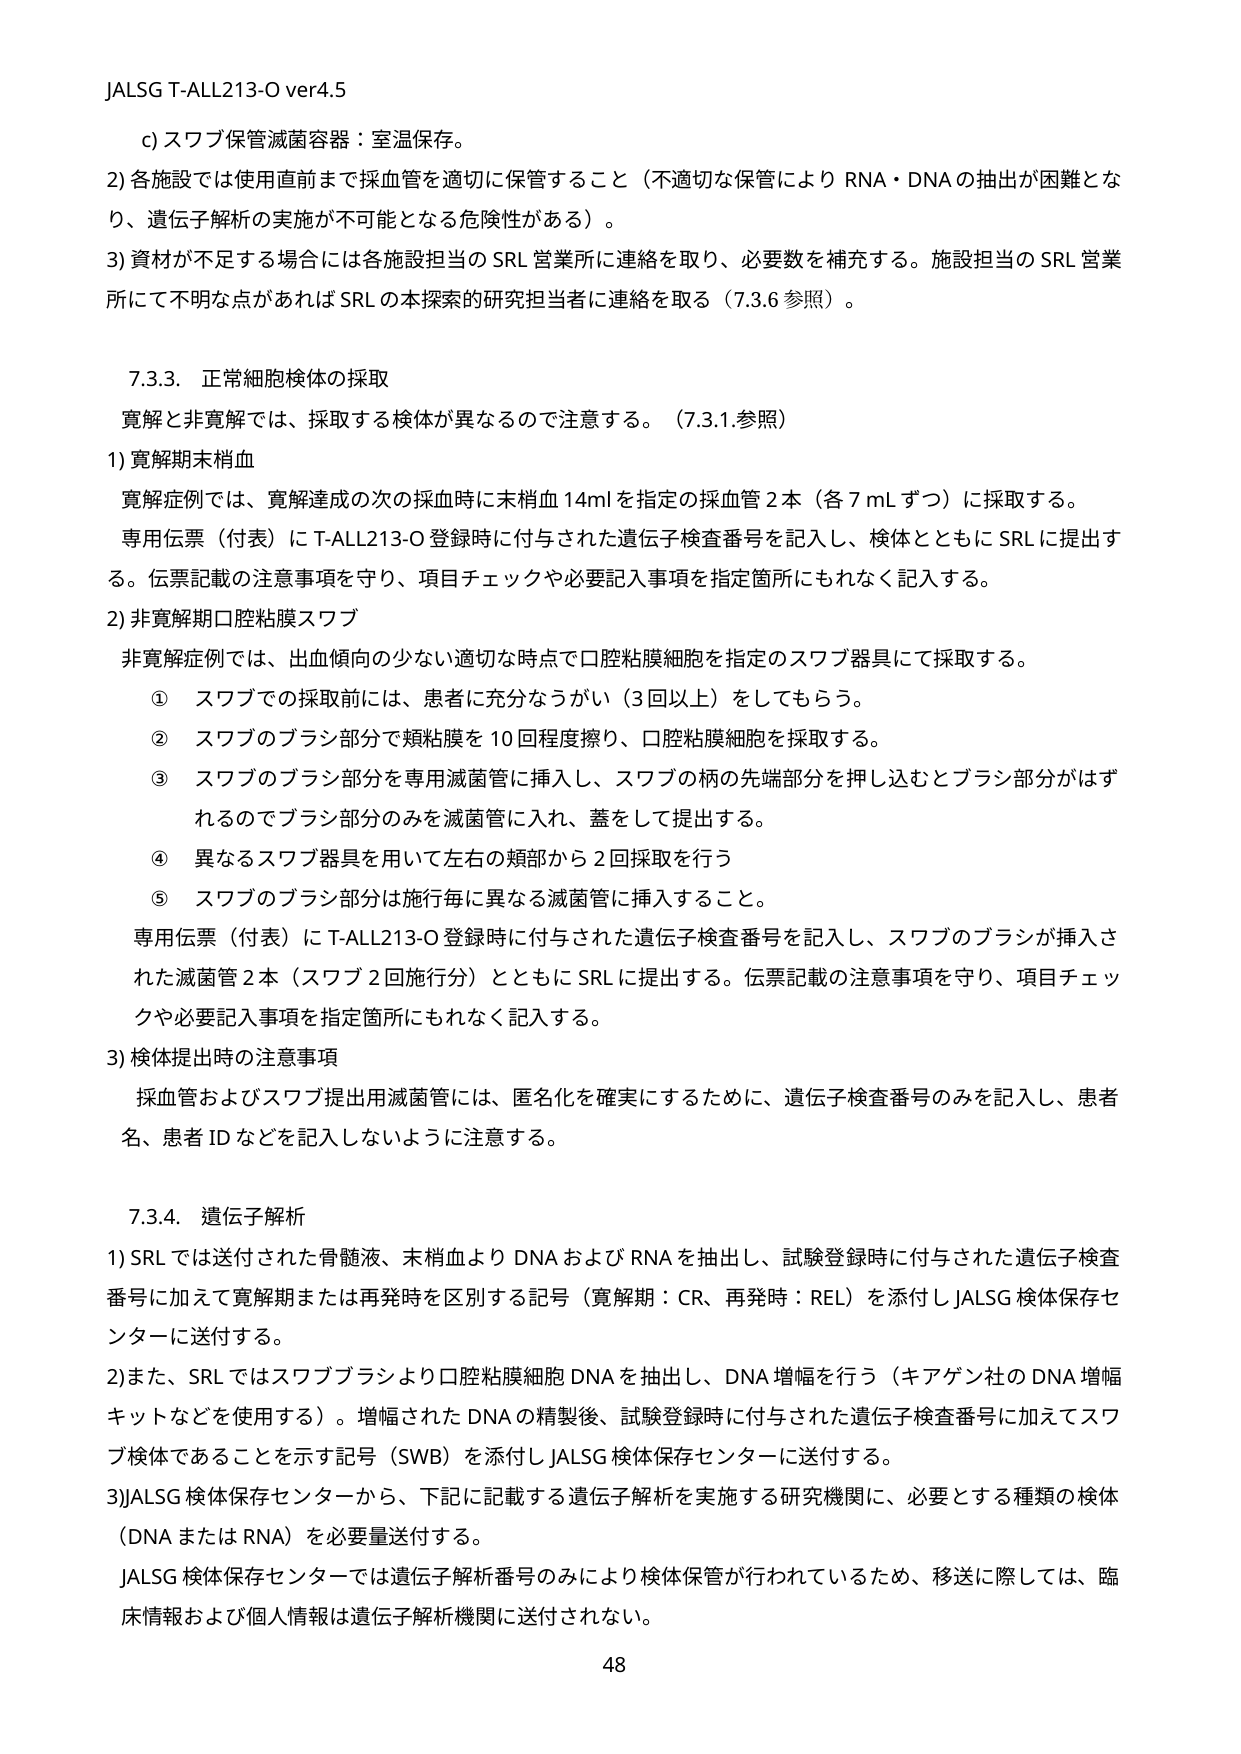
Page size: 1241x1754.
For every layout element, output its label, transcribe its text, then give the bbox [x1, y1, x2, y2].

text 採血管およびスワブ提出用滅菌管には、匿名化を確実にするために、遺伝子検査番号のみを記入し、患者名、患者IDなどを記入しないように注意する。 [121, 1076, 1122, 1156]
subtitle 7.3.4. 遺伝子解析 [128, 1196, 1100, 1236]
list スワブでの採取前には、患者に充分なうがい（3回以上）をしてもらう。 [150, 677, 1122, 717]
list スワブのブラシ部分は施行毎に異なる滅菌管に挿入すること。 [150, 877, 1122, 917]
text 2)また、SRLではスワブブラシより口腔粘膜細胞DNAを抽出し、DNA増幅を行う（キアゲン社のDNA増幅キットなどを使用する）。増幅されたDNAの精製後、試験登録時に付与された遺伝子検査番号に加えてスワブ検体であることを示す記号（SWB）を添付しJALSG検体保存センターに送付する。 [106, 1356, 1122, 1475]
text 専用伝票（付表）にT-ALL213-O登録時に付与された遺伝子検査番号を記入し、検体とともにSRLに提出する。伝票記載の注意事項を守り、項目チェックや必要記入事項を指定箇所にもれなく記入する。 [106, 518, 1122, 598]
text 2) 各施設では使用直前まで採血管を適切に保管すること（不適切な保管によりRNA・DNAの抽出が困難となり、遺伝子解析の実施が不可能となる危険性がある）。 [106, 159, 1122, 239]
text c) スワブ保管滅菌容器：室温保存。 [126, 119, 1122, 159]
text 非寛解症例では、出血傾向の少ない適切な時点で口腔粘膜細胞を指定のスワブ器具にて採取する。 [106, 638, 1122, 677]
text 3) 検体提出時の注意事項 [106, 1037, 1122, 1076]
text 寛解と非寛解では、採取する検体が異なるので注意する。（7.3.1.参照） [106, 398, 1122, 438]
text JALSG検体保存センターでは遺伝子解析番号のみにより検体保管が行われているため、移送に際しては、臨床情報および個人情報は遺伝子解析機関に送付されない。 [121, 1555, 1122, 1635]
list スワブのブラシ部分で頬粘膜を10回程度擦り、口腔粘膜細胞を採取する。 [150, 717, 1122, 757]
list スワブのブラシ部分を専用滅菌管に挿入し、スワブの柄の先端部分を押し込むとブラシ部分がはずれるのでブラシ部分のみを滅菌管に入れ、蓋をして提出する。 [150, 757, 1122, 837]
text 専用伝票（付表）にT-ALL213-O登録時に付与された遺伝子検査番号を記入し、スワブのブラシが挿入された滅菌管2本（スワブ2回施行分）とともにSRLに提出する。伝票記載の注意事項を守り、項目チェックや必要記入事項を指定箇所にもれなく記入する。 [133, 917, 1122, 1037]
subtitle 7.3.3. 正常細胞検体の採取 [128, 358, 1100, 398]
text 寛解症例では、寛解達成の次の採血時に末梢血14mlを指定の採血管2本（各7 mLずつ）に採取する。 [106, 478, 1122, 518]
text 3) 資材が不足する場合には各施設担当のSRL営業所に連絡を取り、必要数を補充する。施設担当のSRL営業所にて不明な点があればSRLの本探索的研究担当者に連絡を取る（7.3.6参照）。 [106, 239, 1122, 318]
text 1) 寛解期末梢血 [106, 438, 1122, 478]
text 3)JALSG検体保存センターから、下記に記載する遺伝子解析を実施する研究機関に、必要とする種類の検体（DNAまたはRNA）を必要量送付する。 [106, 1475, 1122, 1555]
text 1) SRLでは送付された骨髄液、末梢血よりDNAおよびRNAを抽出し、試験登録時に付与された遺伝子検査番号に加えて寛解期または再発時を区別する記号（寛解期：CR、再発時：REL）を添付しJALSG検体保存センターに送付する。 [106, 1236, 1122, 1356]
list 異なるスワブ器具を用いて左右の頬部から2回採取を行う [150, 837, 1122, 877]
text 2) 非寛解期口腔粘膜スワブ [106, 598, 1122, 638]
